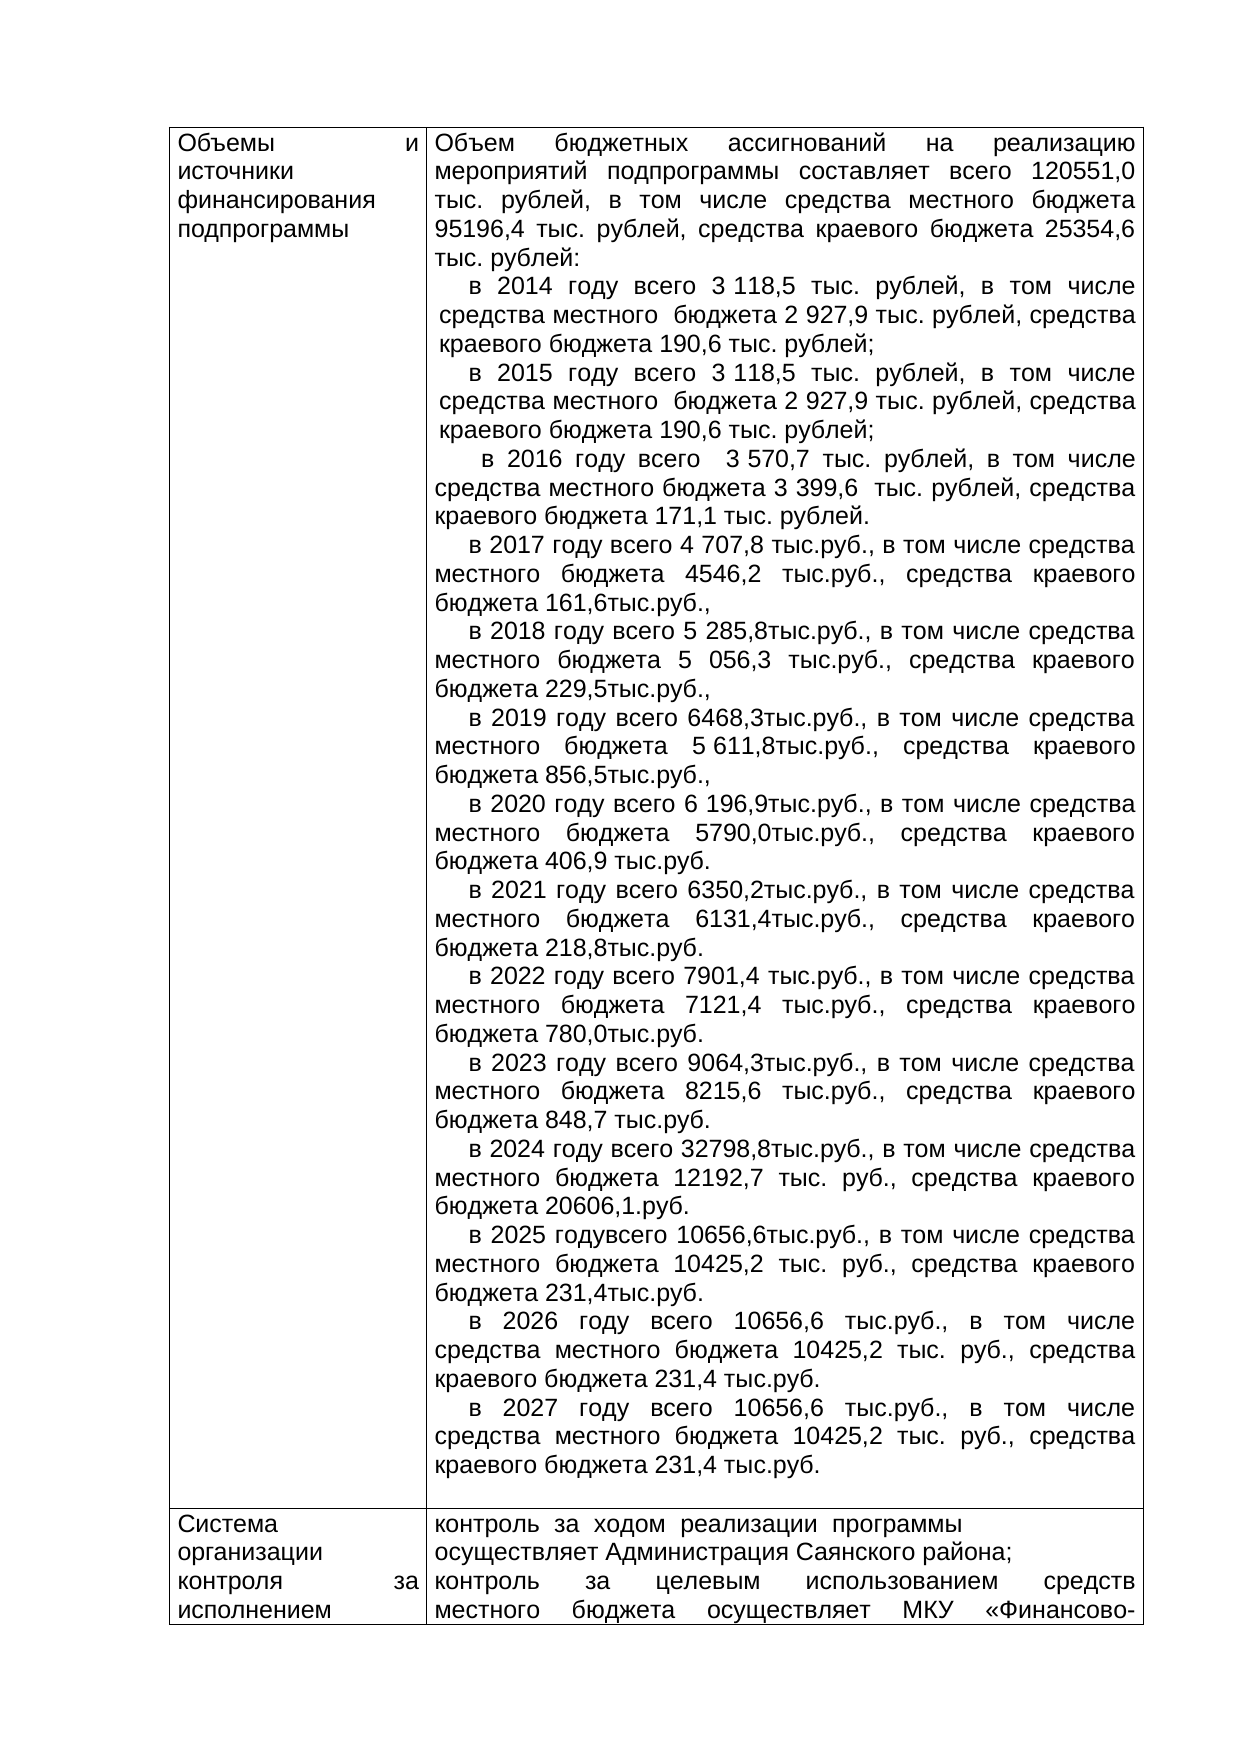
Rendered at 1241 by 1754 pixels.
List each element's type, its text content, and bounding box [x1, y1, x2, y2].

table_cell Объемы и источники финансирования подпрограммы [170, 128, 426, 1508]
table_cell Объем бюджетных ассигнований на реализацию мероприятий подпрограммы составляет всего 120551,0 тыс. рублей, в том числе средства местного бюджета 95196,4 тыс. рублей, средства краевого бюджета 25354,6 тыс. рублей: в 2014 году всего 3 118,5 тыс. рублей, в том числе средства местного бюджета 2 927,9 тыс. рублей, средства краевого бюджета 190,6 тыс. рублей; в 2015 году всего 3 118,5 тыс. рублей, в том числе средства местного бюджета 2 927,9 тыс. рублей, средства краевого бюджета 190,6 тыс. рублей; в 2016 году всего 3 570,7 тыс. рублей, в том числе средства местного бюджета 3 399,6 тыс. рублей, средства краевого бюджета 171,1 тыс. рублей. в 2017 году всего 4 707,8 тыс.руб., в том числе средства местного бюджета 4546,2 тыс.руб., средства краевого бюджета 161,6тыс.руб., в 2018 году всего 5 285,8тыс.руб., в том числе средства местного бюджета 5 056,3 тыс.руб., средства краевого бюджета 229,5тыс.руб., в 2019 году всего 6468,3тыс.руб., в том числе средства местного бюджета 5 611,8тыс.руб., средства краевого бюджета 856,5тыс.руб., в 2020 году всего 6 196,9тыс.руб., в том числе средства местного бюджета 5790,0тыс.руб., средства краевого бюджета 406,9 тыс.руб. в 2021 году всего 6350,2тыс.руб., в том числе средства местного бюджета 6131,4тыс.руб., средства краевого бюджета 218,8тыс.руб. в 2022 году всего 7901,4 тыс.руб., в том числе средства местного бюджета 7121,4 тыс.руб., средства краевого бюджета 780,0тыс.руб. в 2023 году всего 9064,3тыс.руб., в том числе средства местного бюджета 8215,6 тыс.руб., средства краевого бюджета 848,7 тыс.руб. в 2024 году всего 32798,8тыс.руб., в том числе средства местного бюджета 12192,7 тыс. руб., средства краевого бюджета 20606,1.руб. в 2025 годувсего 10656,6тыс.руб., в том числе средства местного бюджета 10425,2 тыс. руб., средства краевого бюджета 231,4тыс.руб. в 2026 году всего 10656,6 тыс.руб., в том числе средства местного бюджета 10425,2 тыс. руб., средства краевого бюджета 231,4 тыс.руб. в 2027 году всего 10656,6 тыс.руб., в том числе средства местного бюджета 10425,2 тыс. руб., средства краевого бюджета 231,4 тыс.руб. [427, 128, 1143, 1508]
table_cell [170, 1509, 426, 1624]
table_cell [427, 1509, 1143, 1624]
